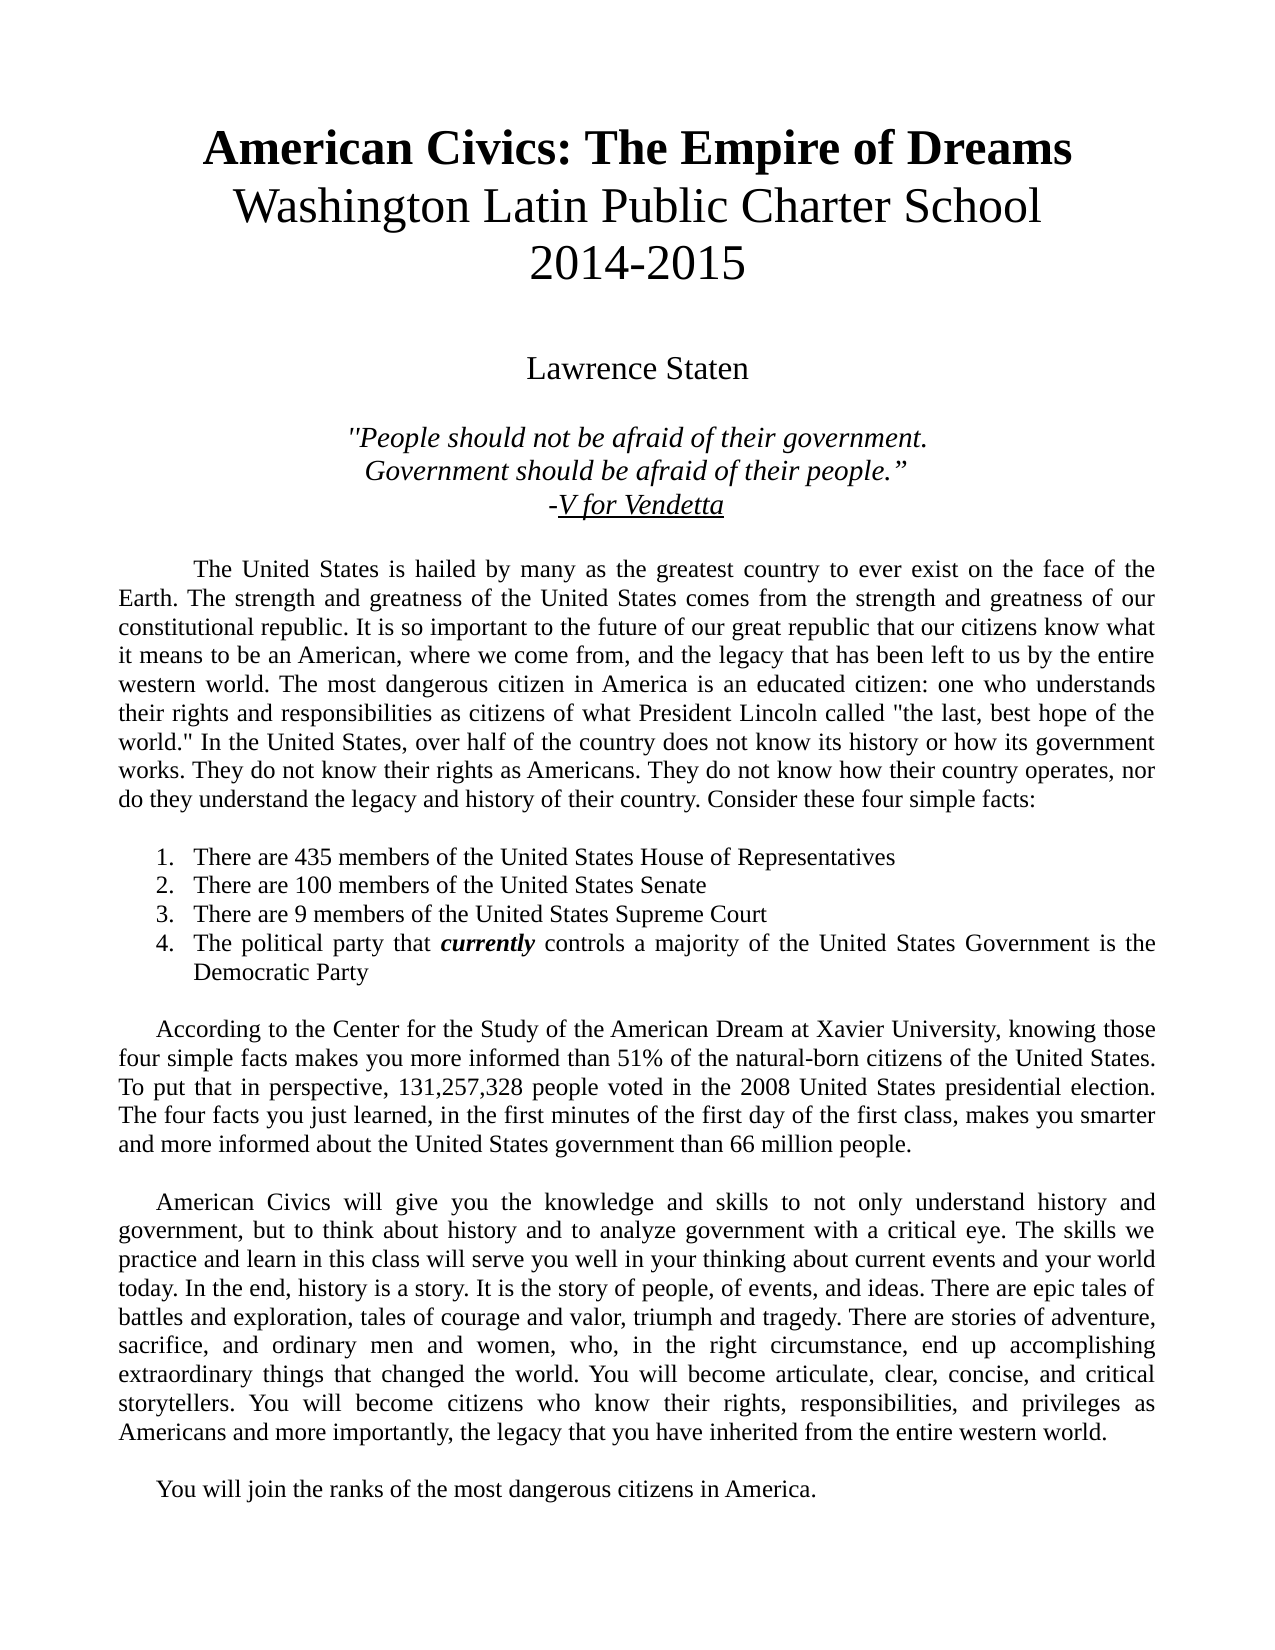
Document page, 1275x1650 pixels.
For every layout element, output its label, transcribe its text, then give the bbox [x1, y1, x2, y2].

text The United States is hailed by many as the greatest country to ever exist on the face of the Earth. The strength and greatness of the United States comes from the strength and greatness of our constitutional republic. It is so important to the future of our great republic that our citizens know what it means to be an American, where we come from, and the legacy that has been left to us by the entire western world. The most dangerous citizen in America is an educated citizen: one who understands their rights and responsibilities as citizens of what President Lincoln called "the last, best hope of the world." In the United States, over half of the country does not know its history or how its government works. They do not know their rights as Americans. They do not know how their country operates, nor do they understand the legacy and history of their country. Consider these four simple facts: [118, 554, 1157, 813]
list There are 435 members of the United States House of Representatives [156, 842, 1157, 870]
text According to the Center for the Study of the American Dream at Xavier University, knowing those four simple facts makes you more informed than 51% of the natural-born citizens of the United States. To put that in perspective, 131,257,328 people voted in the 2008 United States presidential election. The four facts you just learned, in the first minutes of the first day of the first class, makes you smarter and more informed about the United States government than 66 million people. [118, 1014, 1157, 1158]
text American Civics will give you the knowledge and skills to not only understand history and government, but to think about history and to analyze government with a critical eye. The skills we practice and learn in this class will serve you well in your thinking about current events and your world today. In the end, history is a story. It is the story of people, of events, and ideas. There are epic tales of battles and exploration, tales of courage and valor, triumph and tragedy. There are stories of adventure, sacrifice, and ordinary men and women, who, in the right circumstance, end up accomplishing extraordinary things that changed the world. You will become articulate, clear, concise, and critical storytellers. You will become citizens who know their rights, responsibilities, and privileges as Americans and more importantly, the legacy that you have inherited from the entire western world. [118, 1187, 1157, 1445]
text American Civics: The Empire of Dreams [118, 118, 1157, 176]
text Washington Latin Public Charter School [118, 176, 1157, 233]
text 2014-2015 [118, 233, 1157, 291]
text Government should be afraid of their people.” [118, 453, 1157, 487]
text ''People should not be afraid of their government. [118, 420, 1157, 453]
text You will join the ranks of the most dangerous citizens in America. [118, 1474, 1157, 1503]
list There are 9 members of the United States Supreme Court [156, 899, 1157, 928]
text Lawrence Staten [118, 348, 1157, 386]
list The political party that currently controls a majority of the United States Government is the Democratic Party [156, 928, 1157, 985]
list There are 100 members of the United States Senate [156, 870, 1157, 899]
text -V for Vendetta [118, 487, 1157, 521]
